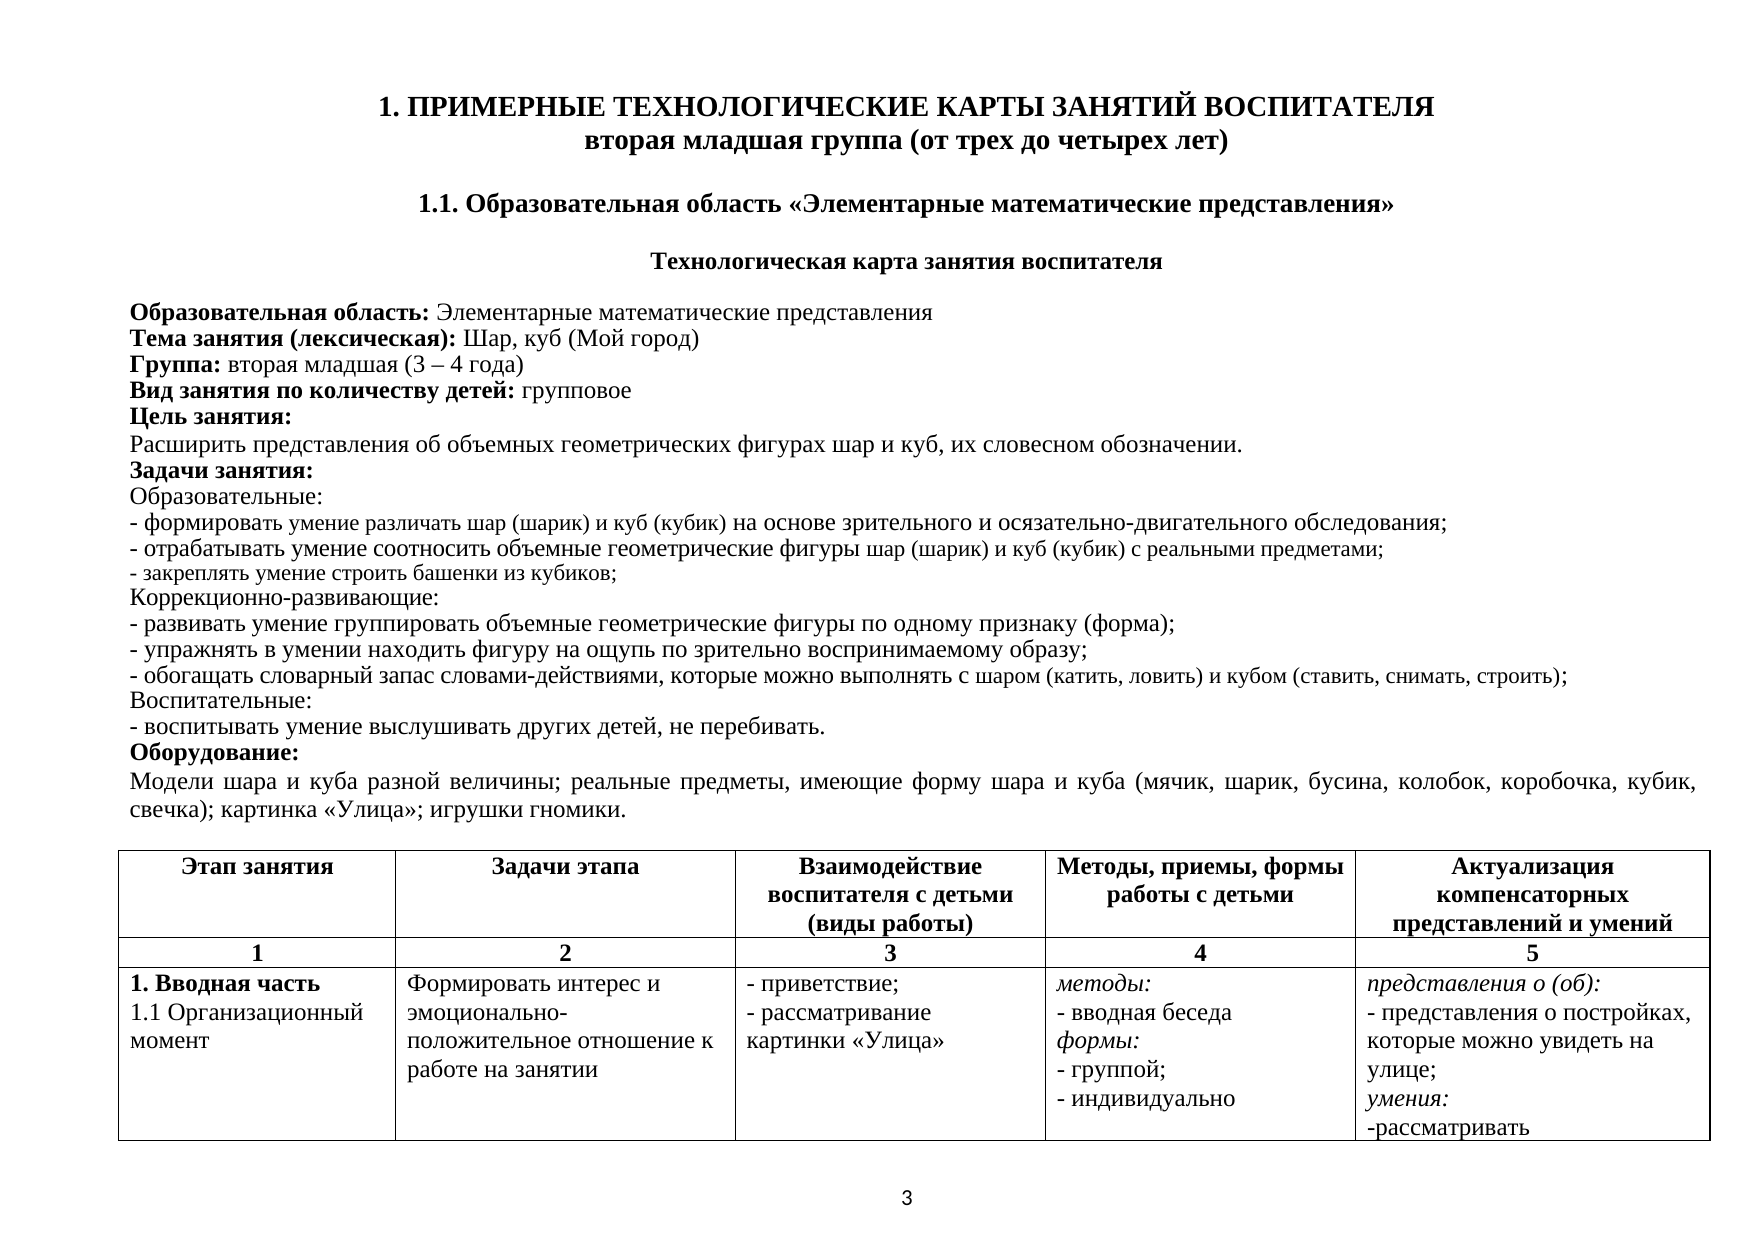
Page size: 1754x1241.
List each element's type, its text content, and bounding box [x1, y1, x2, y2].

subtitle вторая младшая группа (от трех до четырех лет) [118, 122, 1695, 156]
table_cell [736, 968, 1045, 1140]
table_header Методы, приемы, формы работы с детьми [1046, 851, 1355, 937]
table_header Взаимодействие воспитателя с детьми (виды работы) [736, 851, 1045, 937]
table_header Задачи этапа [396, 851, 735, 937]
table_cell 2 [396, 938, 735, 967]
table_cell 1 [119, 938, 395, 967]
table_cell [119, 968, 395, 1140]
table_cell Оборудование: Модели шара и куба разной величины; реальные предметы, имеющие форму шара и куба (мячик, шарик, бусина, колобок, коробочка, кубик, свечка); картинка «Улица»; игрушки гномики. [118, 740, 1709, 823]
table_cell Тема занятия (лексическая): Шар, куб (Мой город) [118, 326, 1709, 352]
table_cell Задачи занятия: Образовательные: - формировать умение различать шар (шарик) и куб (кубик) на основе зрительного и осязательно-двигательного обследования; - отрабатывать умение соотносить объемные геометрические фигуры шар (шарик) и куб (кубик) с реальными предметами; - закреплять умение строить башенки из кубиков; Коррекционно-развивающие: - развивать умение группировать объемные геометрические фигуры по одному признаку (форма); - упражнять в умении находить фигуру на ощупь по зрительно воспринимаемому образу; - обогащать словарный запас словами-действиями, которые можно выполнять с шаром (катить, ловить) и кубом (ставить, снимать, строить); Воспитательные: - воспитывать умение выслушивать других детей, не перебивать. [118, 458, 1709, 740]
table_cell 4 [1046, 938, 1355, 967]
table_header Образовательная область: Элементарные математические представления [118, 300, 1709, 326]
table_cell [1046, 968, 1355, 1140]
text Технологическая карта занятия воспитателя [118, 248, 1695, 274]
table_cell Вид занятия по количеству детей: групповое [118, 378, 1709, 403]
subtitle 1.1. Образовательная область «Элементарные математические представления» [118, 187, 1695, 218]
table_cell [396, 968, 735, 1140]
table_cell Группа: вторая младшая (3 – 4 года) [118, 352, 1709, 378]
table_cell 3 [736, 938, 1045, 967]
table_header Этап занятия [119, 851, 395, 937]
table_cell 5 [1356, 938, 1709, 967]
subtitle 1. ПРИМЕРНЫЕ ТЕХНОЛОГИЧЕСКИЕ КАРТЫ ЗАНЯТИЙ ВОСПИТАТЕЛЯ [118, 89, 1695, 122]
table_cell Цель занятия: Расширить представления об объемных геометрических фигурах шар и куб, их словесном обозначении. [118, 404, 1709, 458]
table_header Актуализация компенсаторных представлений и умений [1356, 851, 1709, 937]
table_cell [1356, 968, 1709, 1140]
